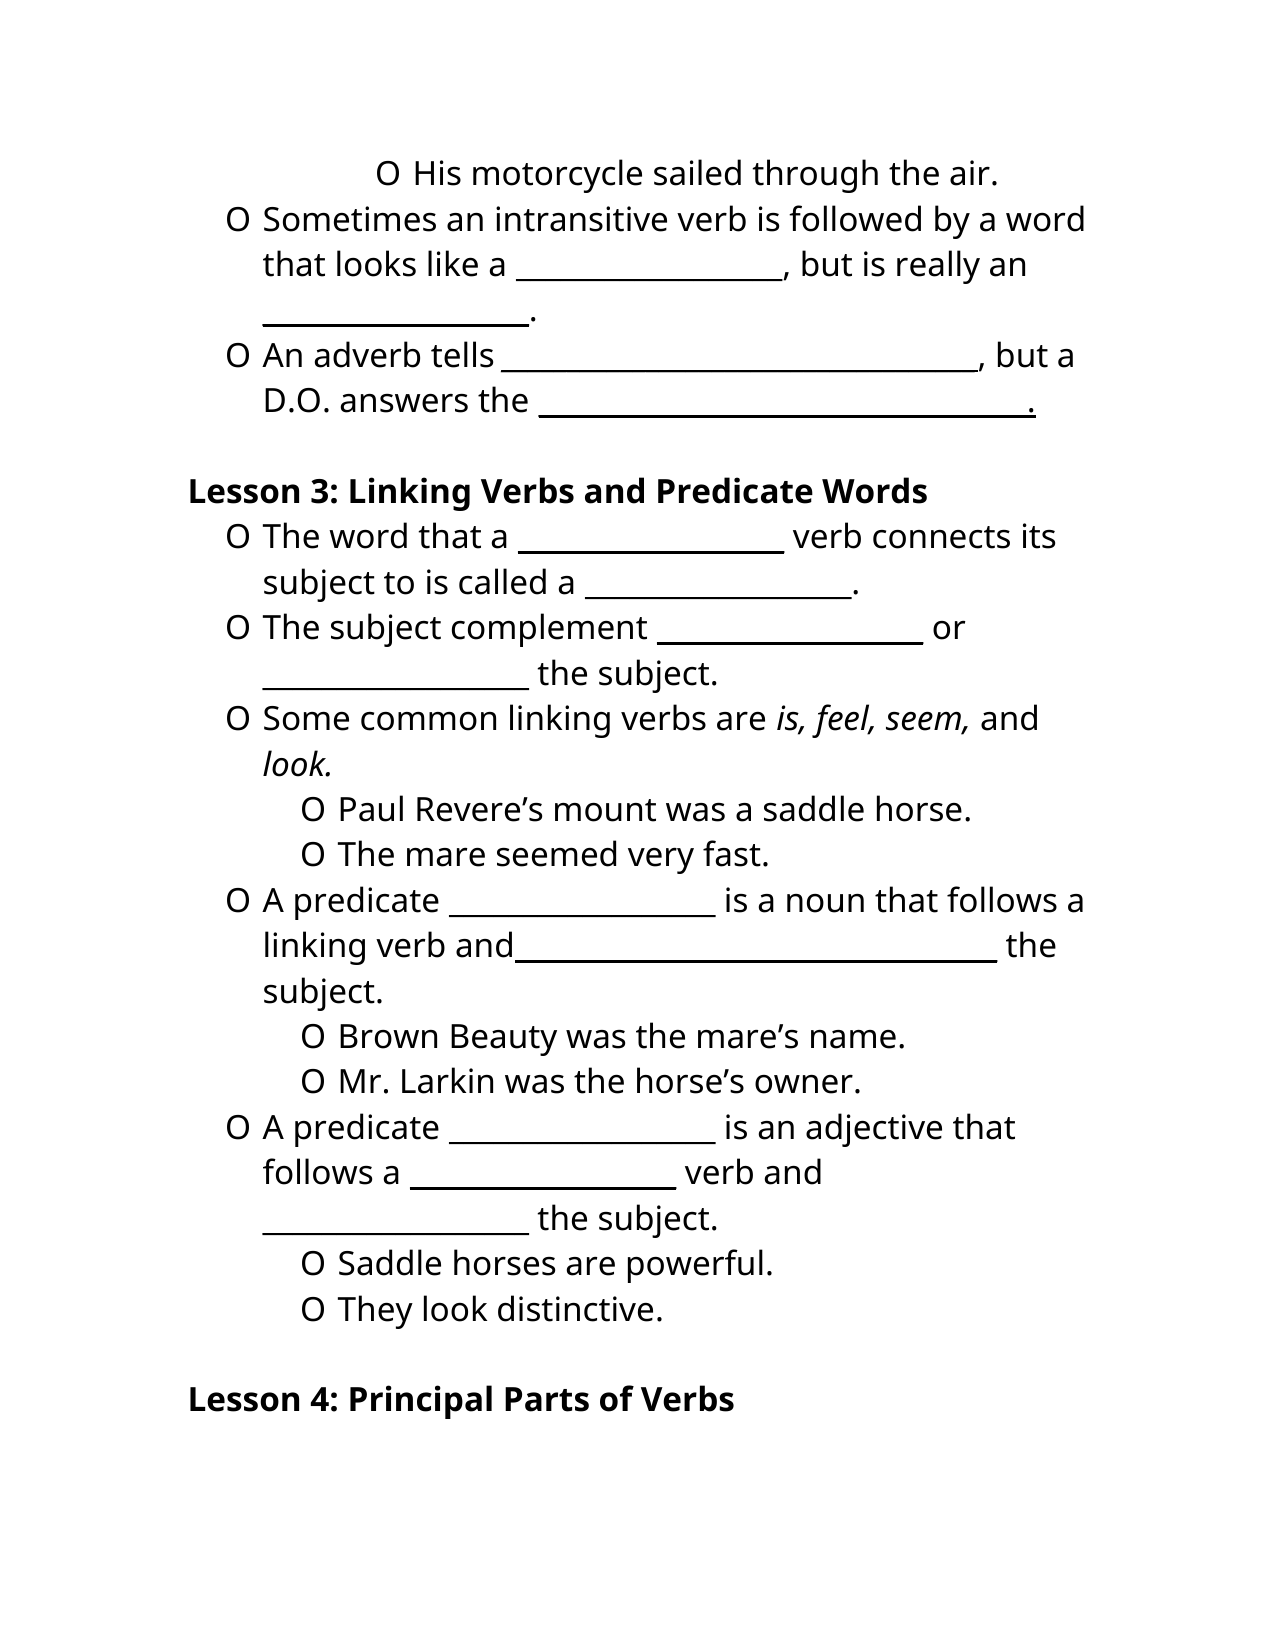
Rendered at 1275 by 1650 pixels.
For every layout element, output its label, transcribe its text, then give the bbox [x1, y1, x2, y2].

text Lesson 3: Linking Verbs and Predicate Words [187, 468, 1087, 513]
list His motorcycle sailed through the air. [375, 150, 1087, 195]
list Some common linking verbs are is, feel, seem, and look. [225, 695, 1087, 786]
list Mr. Larkin was the horse’s owner. [300, 1058, 1087, 1104]
list Brown Beauty was the mare’s name. [300, 1013, 1087, 1058]
list Paul Revere’s mount was a saddle horse. [300, 786, 1087, 831]
list A predicate __________________ is a noun that follows a linking verb and ________________________________ the subject. [225, 877, 1087, 1013]
list Sometimes an intransitive verb is followed by a word that looks like a __________________, but is really an __________________. [225, 195, 1087, 332]
text Lesson 4: Principal Parts of Verbs [187, 1376, 1087, 1422]
list The subject complement __________________ or __________________ the subject. [225, 604, 1087, 695]
list The word that a __________________ verb connects its subject to is called a __________________. [225, 513, 1087, 604]
list Saddle horses are powerful. [300, 1240, 1087, 1285]
list A predicate __________________ is an adjective that follows a __________________ verb and __________________ the subject. [225, 1104, 1087, 1240]
list An adverb tells ____________________________________, but a D.O. answers the _________________________________. [225, 332, 1087, 422]
list The mare seemed very fast. [300, 831, 1087, 877]
list They look distinctive. [300, 1285, 1087, 1331]
